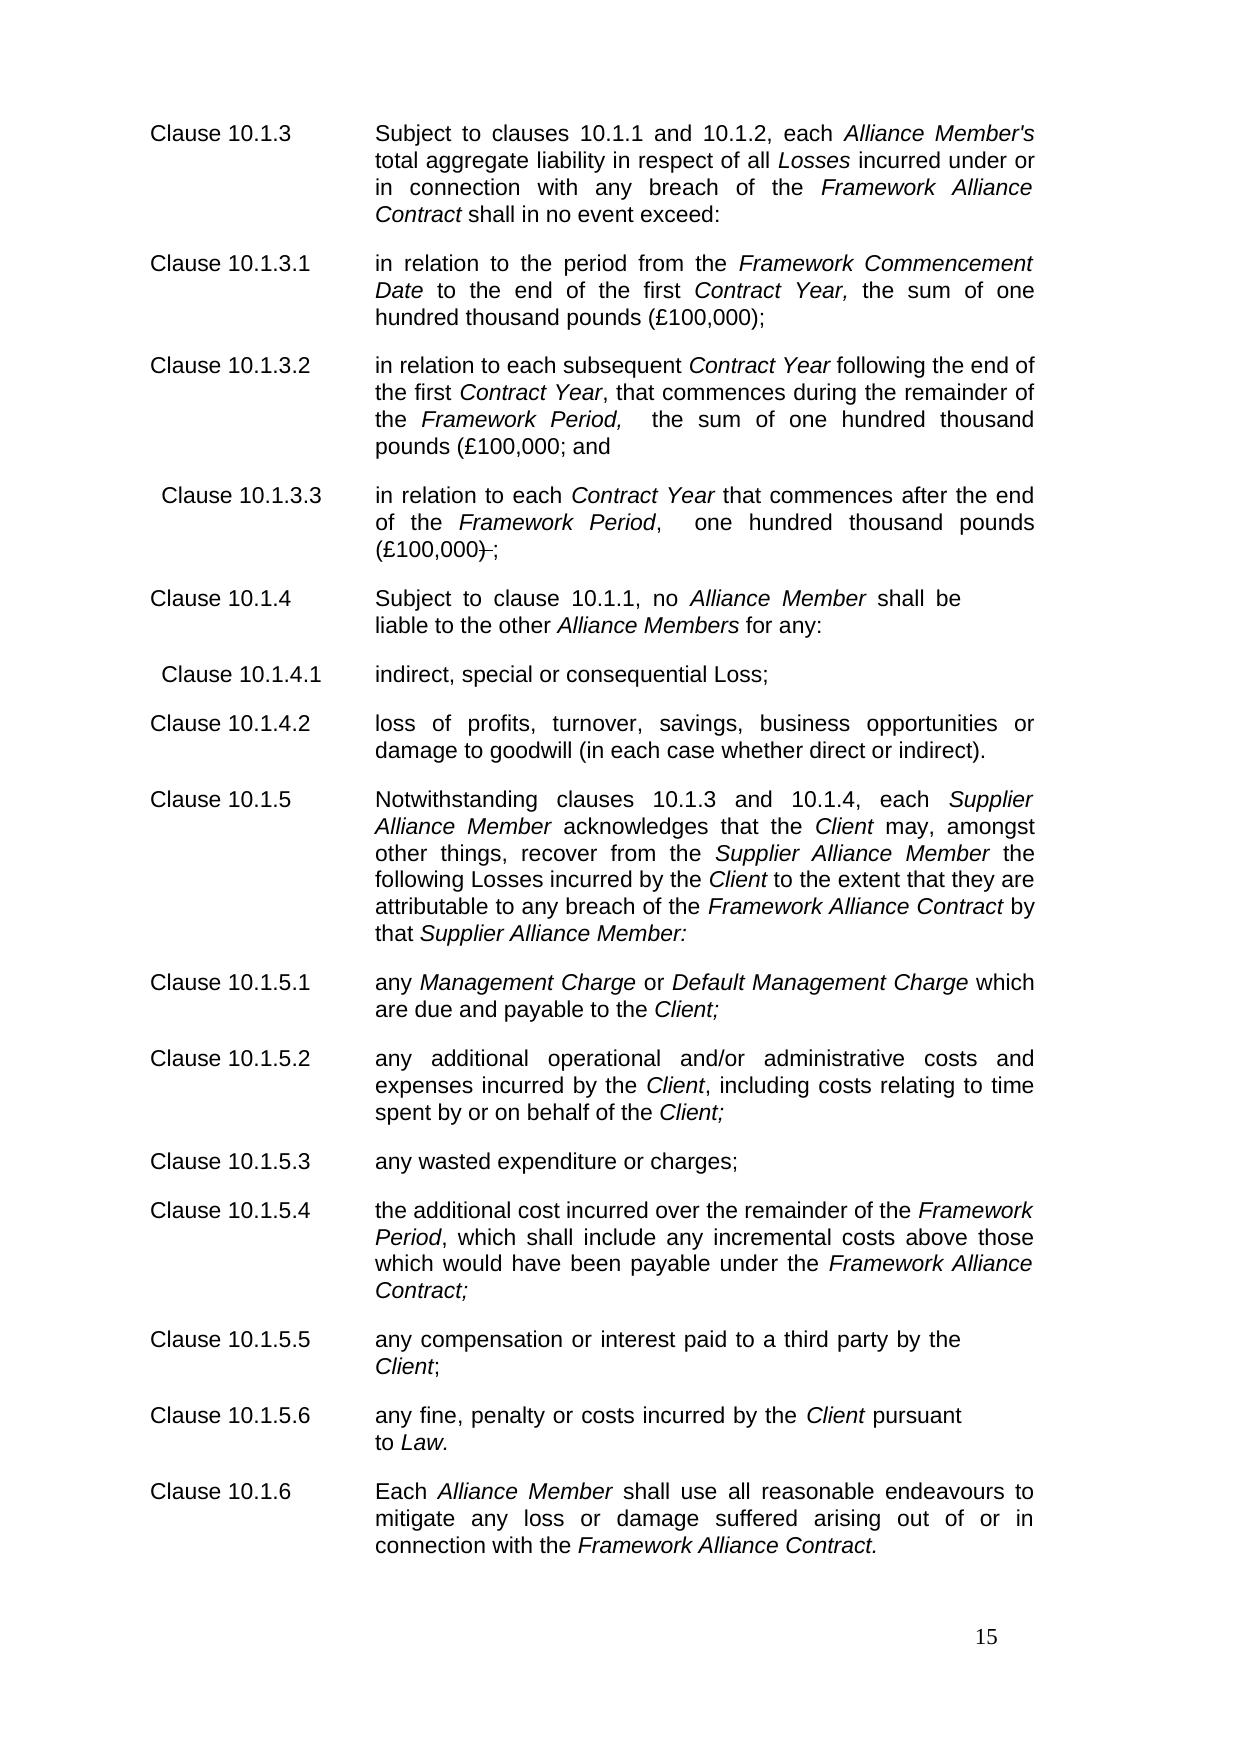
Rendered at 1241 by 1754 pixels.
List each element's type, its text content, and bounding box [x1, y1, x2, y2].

text Clause 10.1.4.2 loss of profits, turnover, savings, business opportunities or damage to goodwill (in each case whether direct or indirect). [150, 710, 1035, 763]
text Clause 10.1.5.6 any fine, penalty or costs incurred by the Client pursuant to Law. [150, 1402, 962, 1455]
text Clause 10.1.5 Notwithstanding clauses 10.1.3 and 10.1.4, each Supplier Alliance Member acknowledges that the Client may, amongst other things, recover from the Supplier Alliance Member the following Losses incurred by the Client to the extent that they are attributable to any breach of the Framework Alliance Contract by that Supplier Alliance Member: [150, 786, 1035, 947]
text Clause 10.1.3.1 in relation to the period from the Framework Commencement Date to the end of the first Contract Year, the sum of one hundred thousand pounds (£100,000); [150, 250, 1035, 330]
text Clause 10.1.4 Subject to clause 10.1.1, no Alliance Member shall be liable to the other Alliance Members for any: [150, 585, 962, 638]
text Clause 10.1.3.2 in relation to each subsequent Contract Year following the end of the first Contract Year, that commences during the remainder of the Framework Period, the sum of one hundred thousand pounds (£100,000; and [150, 352, 1035, 459]
text Clause 10.1.5.4 the additional cost incurred over the remainder of the Framework Period, which shall include any incremental costs above those which would have been payable under the Framework Alliance Contract; [150, 1197, 1035, 1304]
text Clause 10.1.5.2 any additional operational and/or administrative costs and expenses incurred by the Client, including costs relating to time spent by or on behalf of the Client; [150, 1045, 1035, 1125]
text Clause 10.1.3.3 in relation to each Contract Year that commences after the end of the Framework Period, one hundred thousand pounds (£100,000) ; [161, 482, 1035, 562]
text Clause 10.1.5.3 any wasted expenditure or charges; [150, 1148, 961, 1174]
text Clause 10.1.5.1 any Management Charge or Default Management Charge which are due and payable to the Client; [150, 969, 1035, 1022]
text Clause 10.1.5.5 any compensation or interest paid to a third party by the Client; [150, 1326, 962, 1379]
text Clause 10.1.3 Subject to clauses 10.1.1 and 10.1.2, each Alliance Member's total aggregate liability in respect of all Losses incurred under or in connection with any breach of the Framework Alliance Contract shall in no event exceed: [150, 120, 1035, 227]
text Clause 10.1.6 Each Alliance Member shall use all reasonable endeavours to mitigate any loss or damage suffered arising out of or in connection with the Framework Alliance Contract. [150, 1478, 1035, 1558]
text Clause 10.1.4.1 indirect, special or consequential Loss; [150, 661, 1090, 687]
